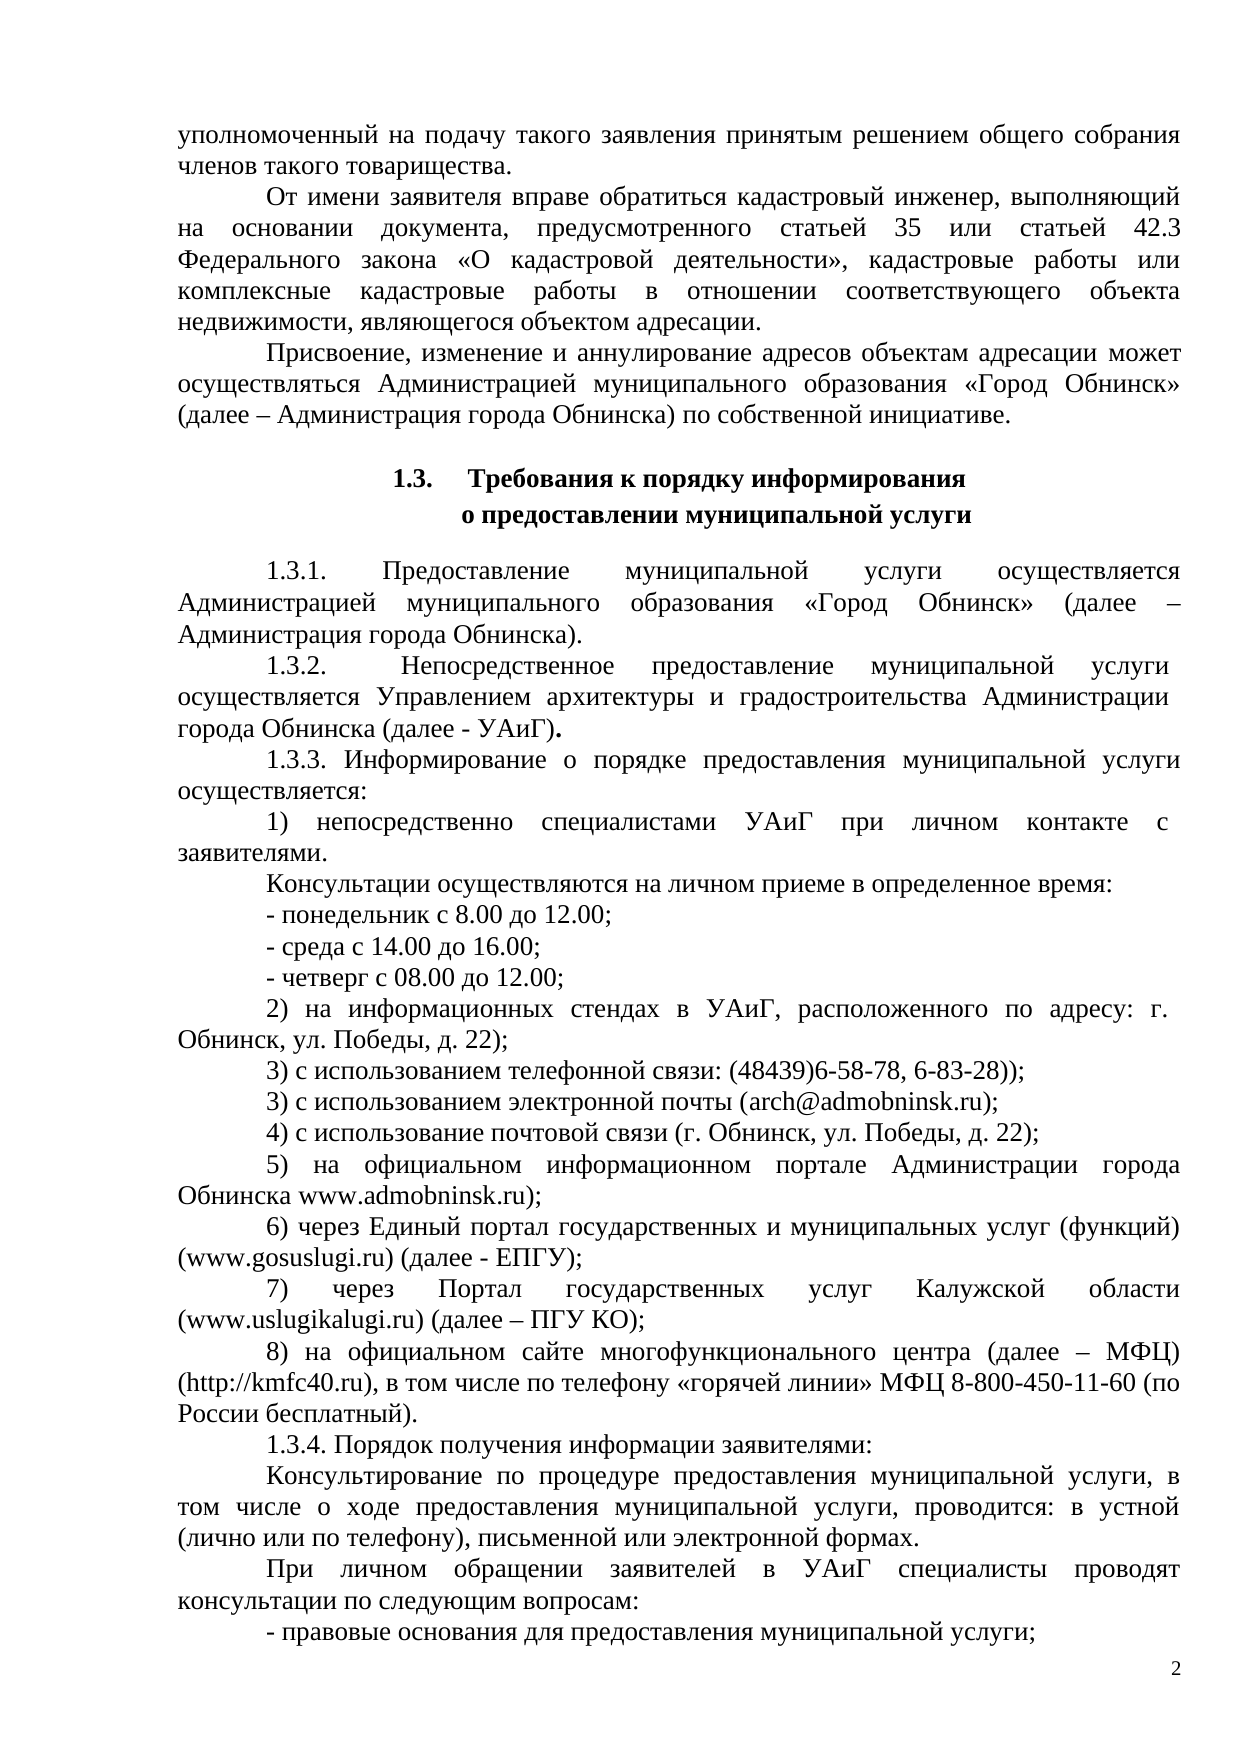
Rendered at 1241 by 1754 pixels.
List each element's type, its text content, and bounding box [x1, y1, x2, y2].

text - правовые основания для предоставления муниципальной услуги; [177, 1615, 1181, 1646]
list о предоставлении муниципальной услуги [252, 498, 1181, 529]
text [177, 118, 1181, 180]
text 7) через Портал государственных услуг Калужской области (www.uslugikalugi.ru) (далее – ПГУ КО); [177, 1272, 1181, 1334]
text 6) через Единый портал государственных и муниципальных услуг (функций) (www.gosuslugi.ru) (далее - ЕПГУ); [177, 1210, 1181, 1272]
text - понедельник с 8.00 до 12.00; [177, 898, 1170, 930]
text 1.3.2. Непосредственное предоставление муниципальной услуги осуществляется Управлением архитектуры и градостроительства Администрации города Обнинска (далее - УАиГ). [177, 649, 1170, 743]
text От имени заявителя вправе обратиться кадастровый инженер, выполняющий на основании документа, предусмотренного статьей 35 или статьей 42.3 Федерального закона «О кадастровой деятельности», кадастровые работы или комплексные кадастровые работы в отношении соответствующего объекта недвижимости, являющегося объектом адресации. [177, 180, 1181, 336]
list Требования к порядку информирования [177, 462, 1181, 493]
text Консультирование по процедуре предоставления муниципальной услуги, в том числе о ходе предоставления муниципальной услуги, проводится: в устной (лично или по телефону), письменной или электронной формах. [177, 1459, 1181, 1553]
text 1) непосредственно специалистами УАиГ при личном контакте с заявителями. [177, 805, 1170, 867]
text Консультации осуществляются на личном приеме в определенное время: [177, 867, 1170, 898]
text 1.3.4. Порядок получения информации заявителями: [177, 1428, 1181, 1459]
text 3) с использованием электронной почты (arсh@admobninsk.ru); [177, 1085, 1170, 1117]
text Присвоение, изменение и аннулирование адресов объектам адресации может осуществляться Администрацией муниципального образования «Город Обнинск» (далее – Администрация города Обнинска) по собственной инициативе. [177, 336, 1181, 429]
text 3) с использованием телефонной связи: (48439)6-58-78, 6-83-28)); [177, 1054, 1170, 1085]
text 1.3.1. Предоставление муниципальной услуги осуществляется Администрацией муниципального образования «Город Обнинск» (далее – Администрация города Обнинска). [177, 554, 1181, 649]
text При личном обращении заявителей в УАиГ специалисты проводят консультации по следующим вопросам: [177, 1553, 1181, 1615]
text 1.3.3. Информирование о порядке предоставления муниципальной услуги осуществляется: [177, 743, 1181, 805]
text 8) на официальном сайте многофункционального центра (далее – МФЦ) (http://kmfc40.ru), в том числе по телефону «горячей линии» МФЦ 8-800-450-11-60 (по России бесплатный). [177, 1334, 1181, 1428]
text 4) с использование почтовой связи (г. Обнинск, ул. Победы, д. 22); [177, 1117, 1181, 1148]
text - среда с 14.00 до 16.00; [177, 930, 1170, 961]
text 5) на официальном информационном портале Администрации города Обнинска www.admobninsk.ru); [177, 1148, 1181, 1210]
text 2) на информационных стендах в УАиГ, расположенного по адресу: г. Обнинск, ул. Победы, д. 22); [177, 992, 1170, 1054]
text - четверг с 08.00 до 12.00; [177, 961, 1170, 992]
